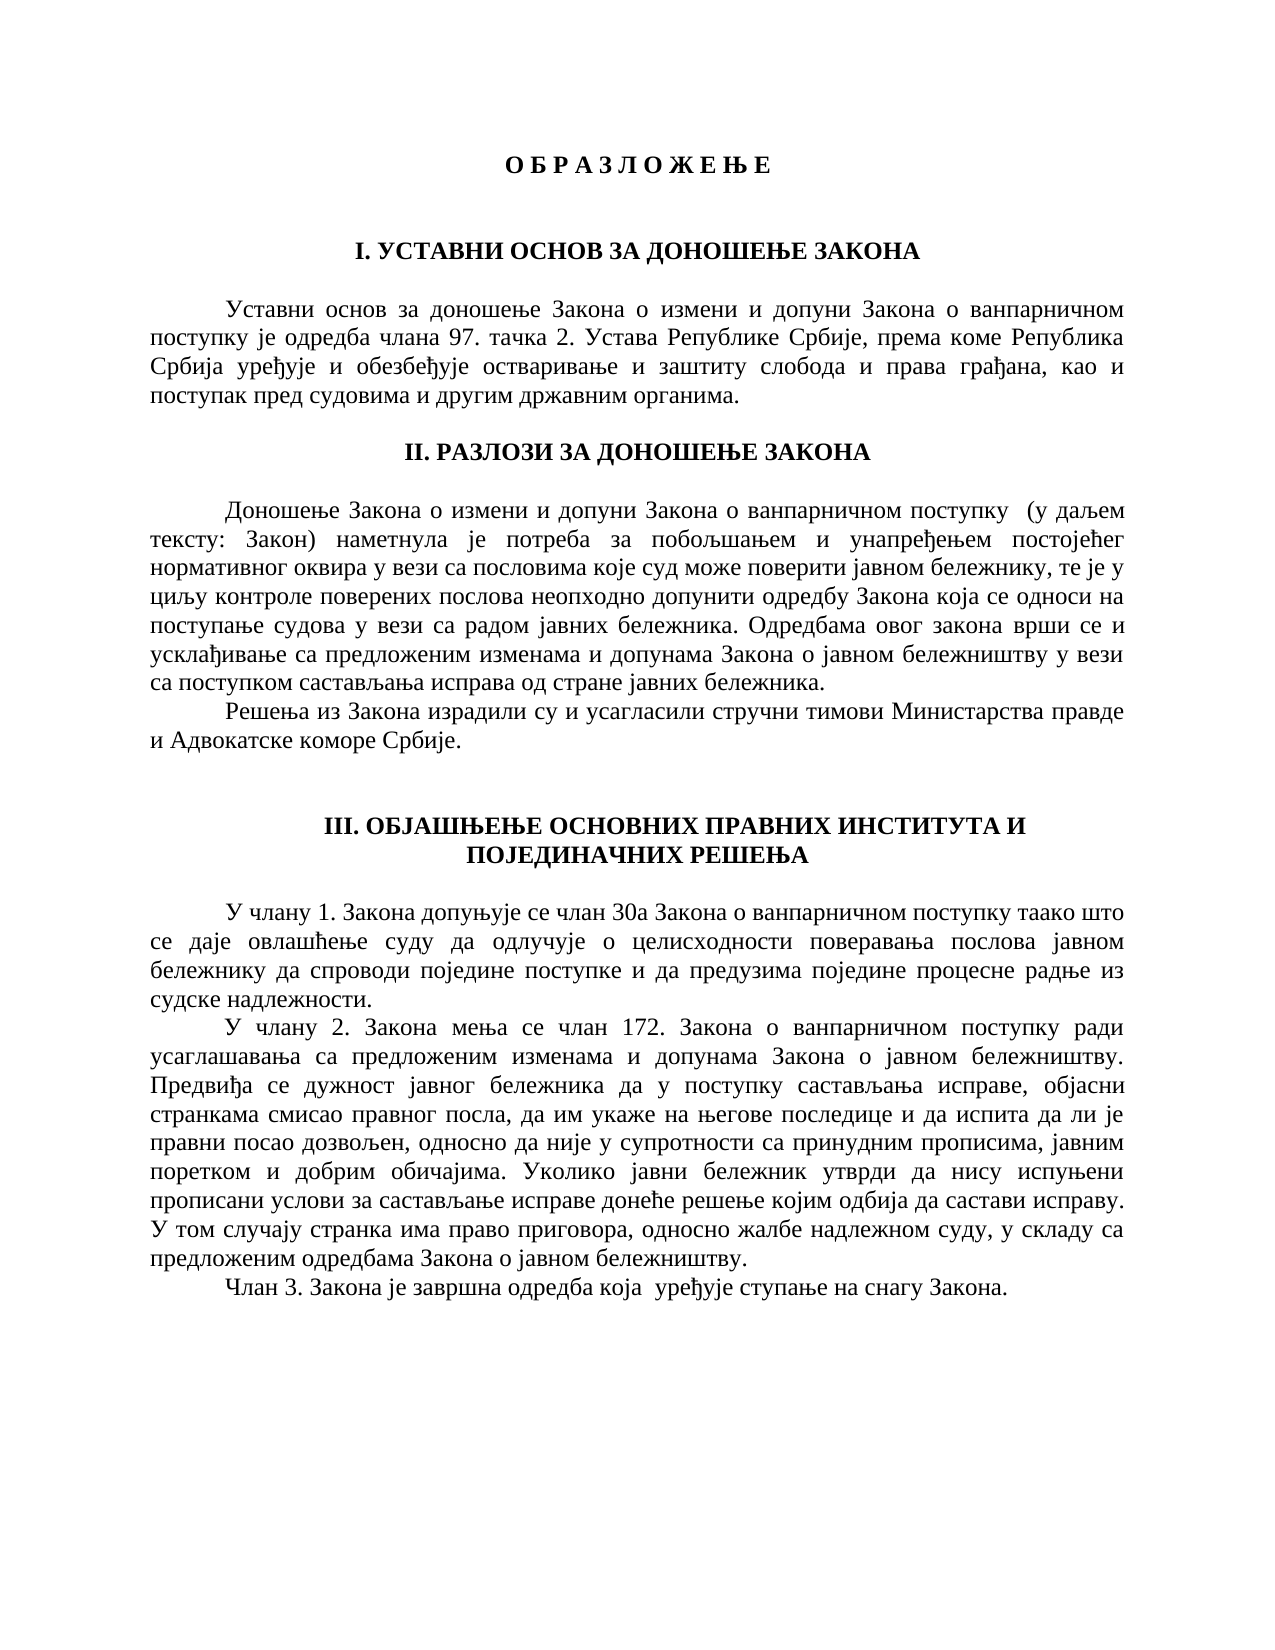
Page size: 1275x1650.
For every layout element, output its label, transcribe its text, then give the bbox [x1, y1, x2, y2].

text Уставни основ за доношење Закона о измени и допуни Закона о ванпарничном поступку је одредба члана 97. тачка 2. Устава Републике Србије, према коме Република Србија уређује и обезбеђује остваривање и заштиту слобода и права грађана, као и поступак пред судовима и другим државним органима. [150, 294, 1125, 409]
text О Б Р А З Л О Ж Е Њ Е [150, 150, 1125, 179]
text Доношење Закона o измени и допуни Закона о ванпарничном поступку (у даљем тексту: Закон) наметнула је потреба за побољшањем и унапређењем постојећег нормативног оквира у вези са пословима које суд може поверити јавном бележнику, те је у циљу контроле поверених послова неопходно допунити одредбу Закона која се односи на поступање судова у вези са радом јавних бележника. Одредбама овог закона врши се и усклађивање са предложеним изменама и допунама Закона о јавном бележништву у вези са поступком састављањa исправа од стране јавних бележника. [150, 495, 1125, 696]
text УСТАВНИ ОСНОВ ЗА ДОНОШЕЊЕ ЗАКОНА [150, 236, 1125, 265]
list У члану 1. Закона допуњује се члан 30а Закона о ванпарничном поступку таако што се даје овлашћење суду да одлучује о целисходности поверавања послова јавном бележнику да спроводи поједине поступке и да предузима поједине процесне радње из судске надлежности. [150, 897, 1125, 1012]
text У члану 2. Закона мења се члан 172. Закона о ванпарничном поступку ради усаглашавања са предложеним изменама и допунама Закона о јавном бележништву. Предвиђа се дужност јавног бележника да у поступку састављања исправе, објасни странкама смисао правног посла, да им укаже на његове последице и да испита да ли је правни посао дозвољен, односно да није у супротности са принудним прописима, јавним поретком и добрим обичајима. Уколико јавни бележник утврди да нису испуњени прописани услови за састављање исправе донеће решење којим одбија да састави исправу. У том случају странка има право приговора, односно жалбе надлежном суду, у складу са предложеним одредбама Закона о јавном бележништву. [150, 1012, 1125, 1272]
text II. РАЗЛОЗИ ЗА ДОНОШЕЊЕ ЗАКОНА [150, 437, 1125, 466]
text Решења из Закона израдили су и усагласили стручни тимови Министарства правде и Адвокатске коморе Србије. [150, 696, 1125, 754]
text Члан 3. Закона је завршна одредба која уређује ступање на снагу Закона. [150, 1272, 1125, 1300]
text III. ОБЈАШЊЕЊЕ ОСНОВНИХ ПРАВНИХ ИНСТИТУТА И ПОЈЕДИНАЧНИХ РЕШЕЊА [150, 811, 1125, 869]
